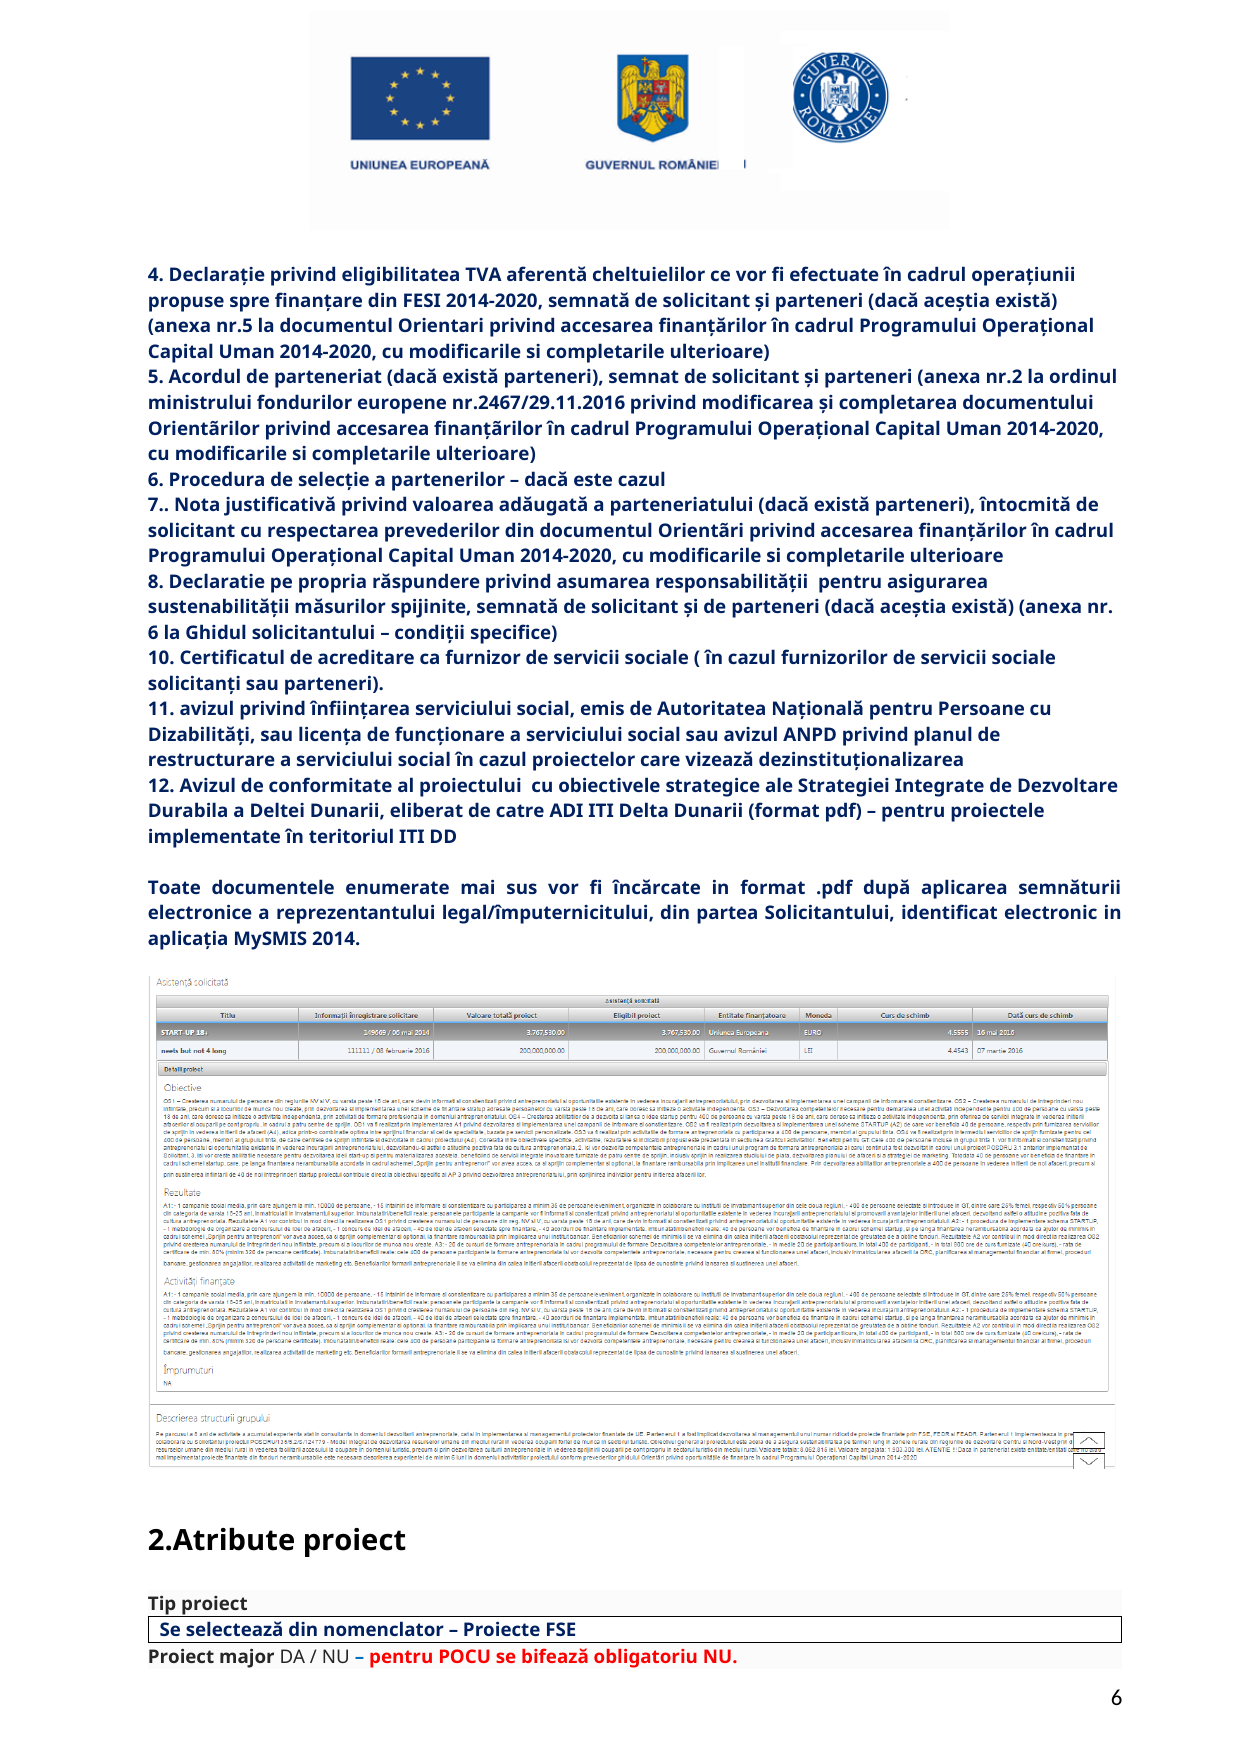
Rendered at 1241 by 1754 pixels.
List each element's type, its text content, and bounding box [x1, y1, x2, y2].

list Toate documentele enumerate mai sus vor fi încărcate in format .pdf după aplicarea semnăturii electronice a reprezentantului legal/împuternicitului, din partea Solicitantului, identificat electronic in aplicația MySMIS 2014. [148, 874, 1122, 951]
picture [309, 11, 950, 230]
list 12. Avizul de conformitate al proiectului cu obiectivele strategice ale Strategiei Integrate de Dezvoltare Durabila a Deltei Dunarii, eliberat de catre ADI ITI Delta Dunarii (format pdf) – pentru proiectele implementate în teritoriul ITI DD [148, 772, 1122, 849]
subtitle 2.Atribute proiect [148, 1519, 1122, 1559]
list 8. Declaratie pe propria răspundere privind asumarea responsabilității pentru asigurarea sustenabilității măsurilor spijinite, semnată de solicitant și de parteneri (dacă aceștia există) (anexa nr. 6 la Ghidul solicitantului – condiții specifice) [148, 568, 1122, 644]
picture [147, 976, 1116, 1469]
list 11. avizul privind înființarea serviciului social, emis de Autoritatea Națională pentru Persoane cu Dizabilități, sau licența de funcționare a serviciului social sau avizul ANPD privind planul de restructurare a serviciului social în cazul proiectelor care vizează dezinstituționalizarea [148, 696, 1122, 772]
text Proiect major DA / NU – pentru POCU se bifează obligatoriu NU. [148, 1643, 1122, 1669]
list 6. Procedura de selecție a partenerilor – dacă este cazul [148, 466, 1122, 491]
list 10. Certificatul de acreditare ca furnizor de servicii sociale ( în cazul furnizorilor de servicii sociale solicitanți sau parteneri). [148, 644, 1122, 696]
list 7.. Nota justificativă privind valoarea adăugată a parteneriatului (dacă există parteneri), întocmită de solicitant cu respectarea prevederilor din documentul Orientãri privind accesarea finanțărilor în cadrul Programului Operațional Capital Uman 2014-2020, cu modificarile si completarile ulterioare [148, 491, 1122, 568]
text Tip proiect [148, 1590, 1122, 1616]
list 5. Acordul de parteneriat (dacă există parteneri), semnat de solicitant și parteneri (anexa nr.2 la ordinul ministrului fondurilor europene nr.2467/29.11.2016 privind modificarea și completarea documentului Orientãrilor privind accesarea finanțãrilor în cadrul Programului Operațional Capital Uman 2014-2020, cu modificarile si completarile ulterioare) [148, 364, 1122, 466]
table_header Se selectează din nomenclator – Proiecte FSE [149, 1617, 1121, 1642]
list 4. Declaraţie privind eligibilitatea TVA aferentă cheltuielilor ce vor fi efectuate în cadrul operațiunii propuse spre finanţare din FESI 2014-2020, semnată de solicitant și parteneri (dacă aceștia există) (anexa nr.5 la documentul Orientari privind accesarea finanțărilor în cadrul Programului Operațional Capital Uman 2014-2020, cu modificarile si completarile ulterioare) [148, 262, 1122, 364]
